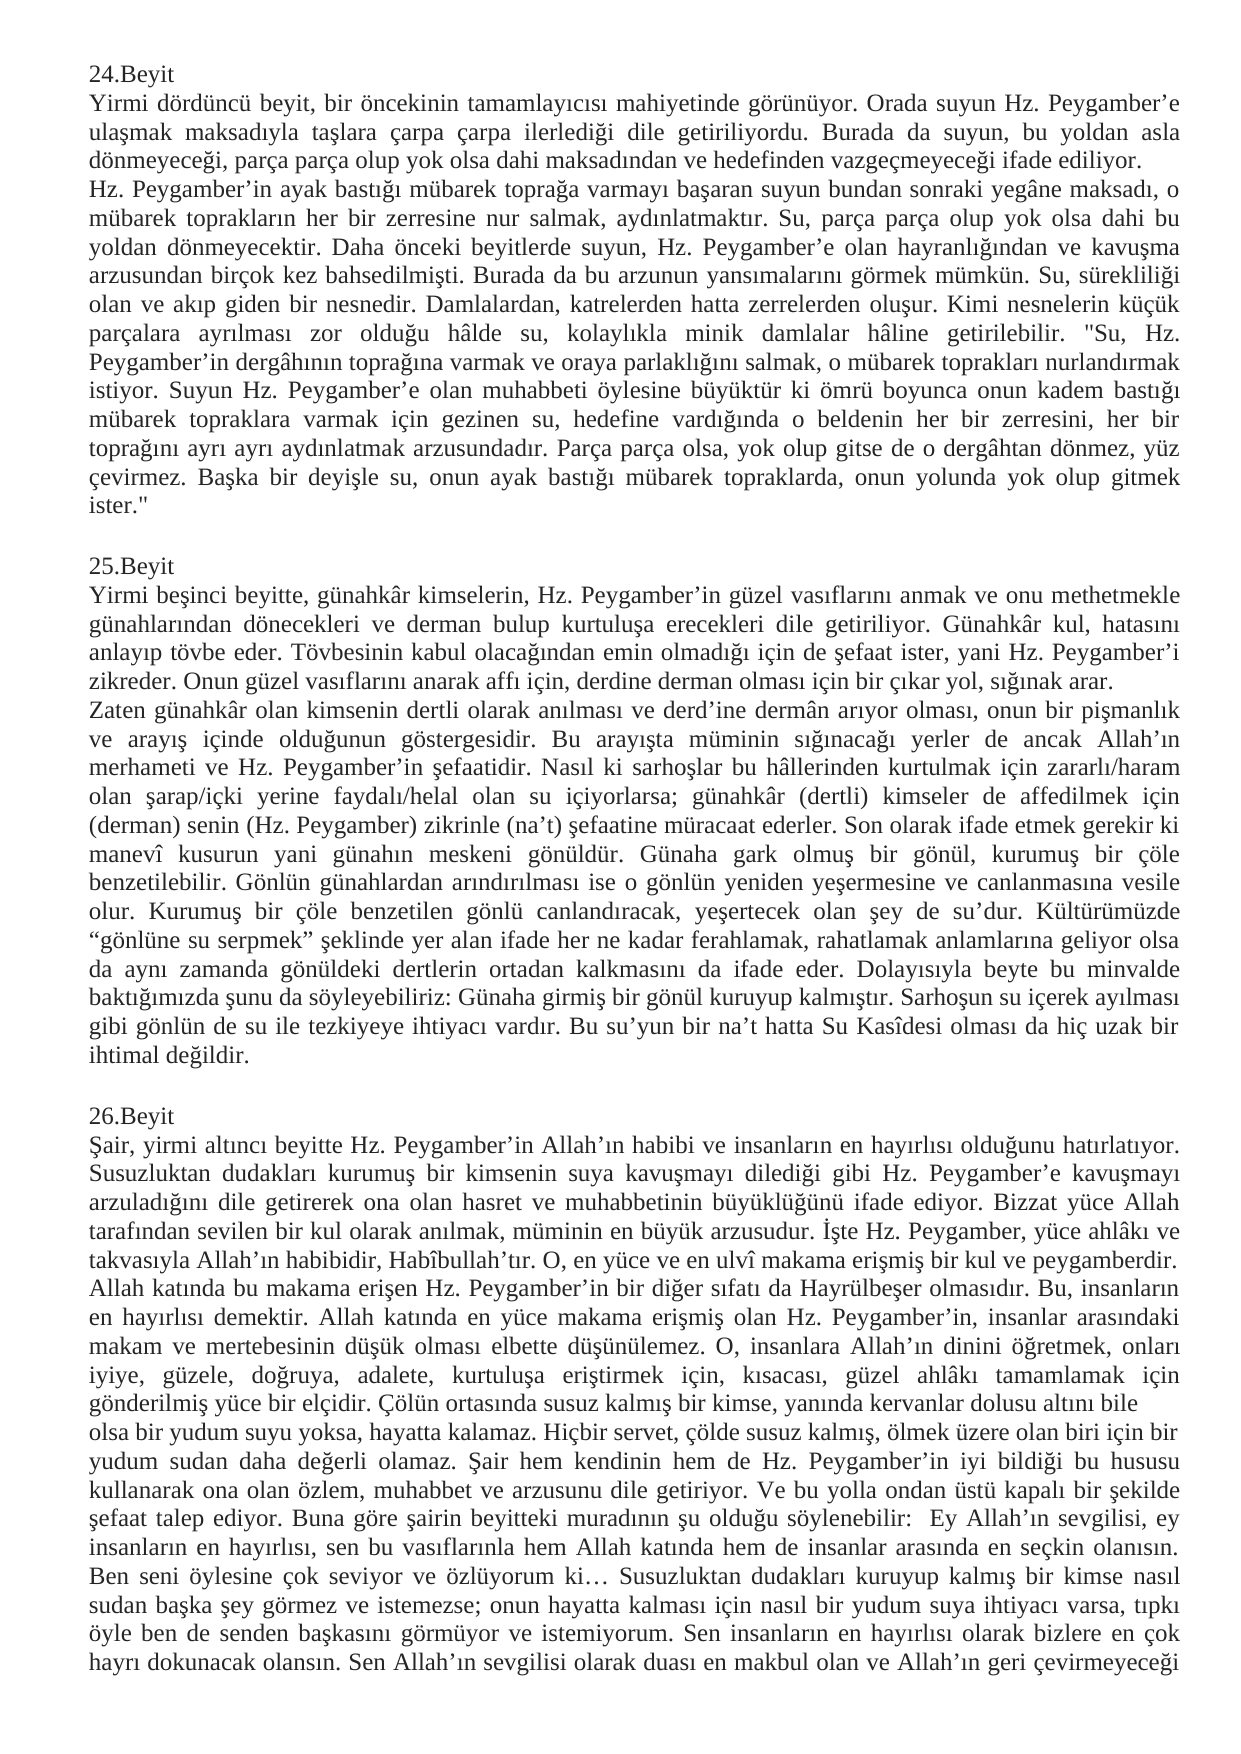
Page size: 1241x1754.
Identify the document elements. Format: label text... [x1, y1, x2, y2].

text Şair, yirmi altıncı beyitte Hz. Peygamber’in Allah’ın habibi ve insanların en hayırlısı olduğunu hatırlatıyor. Susuzluktan dudakları kurumuş bir kimsenin suya kavuşmayı dilediği gibi Hz. Peygamber’e kavuşmayı arzuladığını dile getirerek ona olan hasret ve muhabbetinin büyüklüğünü ifade ediyor. Bizzat yüce Allah tarafından sevilen bir kul olarak anılmak, müminin en büyük arzusudur. İşte Hz. Peygamber, yüce ahlâkı ve takvasıyla Allah’ın habibidir, Habîbullah’tır. O, en yüce ve en ulvî makama erişmiş bir kul ve peygamberdir. [89, 1130, 1181, 1273]
text olsa bir yudum suyu yoksa, hayatta kalamaz. Hiçbir servet, çölde susuz kalmış, ölmek üzere olan biri için bir [89, 1417, 1181, 1446]
text 24.Beyit [89, 59, 1181, 88]
text Yirmi beşinci beyitte, günahkâr kimselerin, Hz. Peygamber’in güzel vasıflarını anmak ve onu methetmekle günahlarından dönecekleri ve derman bulup kurtuluşa erecekleri dile getiriliyor. Günahkâr kul, hatasını anlayıp tövbe eder. Tövbesinin kabul olacağından emin olmadığı için de şefaat ister, yani Hz. Peygamber’i zikreder. Onun güzel vasıflarını anarak affı için, derdine derman olması için bir çıkar yol, sığınak arar. [89, 580, 1181, 695]
text 26.Beyit [89, 1101, 1181, 1130]
text Zaten günahkâr olan kimsenin dertli olarak anılması ve derd’ine dermân arıyor olması, onun bir pişmanlık ve arayış içinde olduğunun göstergesidir. Bu arayışta müminin sığınacağı yerler de ancak Allah’ın merhameti ve Hz. Peygamber’in şefaatidir. Nasıl ki sarhoşlar bu hâllerinden kurtulmak için zararlı/haram olan şarap/içki yerine faydalı/helal olan su içiyorlarsa; günahkâr (dertli) kimseler de affedilmek için (derman) senin (Hz. Peygamber) zikrinle (na’t) şefaatine müracaat ederler. Son olarak ifade etmek gerekir ki manevî kusurun yani günahın meskeni gönüldür. Günaha gark olmuş bir gönül, kurumuş bir çöle benzetilebilir. Gönlün günahlardan arındırılması ise o gönlün yeniden yeşermesine ve canlanmasına vesile olur. Kurumuş bir çöle benzetilen gönlü canlandıracak, yeşertecek olan şey de su’dur. Kültürümüzde “gönlüne su serpmek” şeklinde yer alan ifade her ne kadar ferahlamak, rahatlamak anlamlarına geliyor olsa da aynı zamanda gönüldeki dertlerin ortadan kalkmasını da ifade eder. Dolayısıyla beyte bu minvalde baktığımızda şunu da söyleyebiliriz: Günaha girmiş bir gönül kuruyup kalmıştır. Sarhoşun su içerek ayılması gibi gönlün de su ile tezkiyeye ihtiyacı vardır. Bu su’yun bir na’t hatta Su Kasîdesi olması da hiç uzak bir ihtimal değildir. [89, 695, 1181, 1069]
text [89, 1446, 1181, 1676]
text Allah katında bu makama erişen Hz. Peygamber’in bir diğer sıfatı da Hayrülbeşer olmasıdır. Bu, insanların en hayırlısı demektir. Allah katında en yüce makama erişmiş olan Hz. Peygamber’in, insanlar arasındaki makam ve mertebesinin düşük olması elbette düşünülemez. O, insanlara Allah’ın dinini öğretmek, onları iyiye, güzele, doğruya, adalete, kurtuluşa eriştirmek için, kısacası, güzel ahlâkı tamamlamak için gönderilmiş yüce bir elçidir. Çölün ortasında susuz kalmış bir kimse, yanında kervanlar dolusu altını bile [89, 1273, 1181, 1417]
text Yirmi dördüncü beyit, bir öncekinin tamamlayıcısı mahiyetinde görünüyor. Orada suyun Hz. Peygamber’e ulaşmak maksadıyla taşlara çarpa çarpa ilerlediği dile getiriliyordu. Burada da suyun, bu yoldan asla dönmeyeceği, parça parça olup yok olsa dahi maksadından ve hedefinden vazgeçmeyeceği ifade ediliyor. [89, 88, 1181, 174]
text 25.Beyit [89, 551, 1181, 580]
text Hz. Peygamber’in ayak bastığı mübarek toprağa varmayı başaran suyun bundan sonraki yegâne maksadı, o mübarek toprakların her bir zerresine nur salmak, aydınlatmaktır. Su, parça parça olup yok olsa dahi bu yoldan dönmeyecektir. Daha önceki beyitlerde suyun, Hz. Peygamber’e olan hayranlığından ve kavuşma arzusundan birçok kez bahsedilmişti. Burada da bu arzunun yansımalarını görmek mümkün. Su, sürekliliği olan ve akıp giden bir nesnedir. Damlalardan, katrelerden hatta zerrelerden oluşur. Kimi nesnelerin küçük parçalara ayrılması zor olduğu hâlde su, kolaylıkla minik damlalar hâline getirilebilir. "Su, Hz. Peygamber’in dergâhının toprağına varmak ve oraya parlaklığını salmak, o mübarek toprakları nurlandırmak istiyor. Suyun Hz. Peygamber’e olan muhabbeti öylesine büyüktür ki ömrü boyunca onun kadem bastığı mübarek topraklara varmak için gezinen su, hedefine vardığında o beldenin her bir zerresini, her bir toprağını ayrı ayrı aydınlatmak arzusundadır. Parça parça olsa, yok olup gitse de o dergâhtan dönmez, yüz çevirmez. Başka bir deyişle su, onun ayak bastığı mübarek topraklarda, onun yolunda yok olup gitmek ister." [89, 174, 1181, 519]
